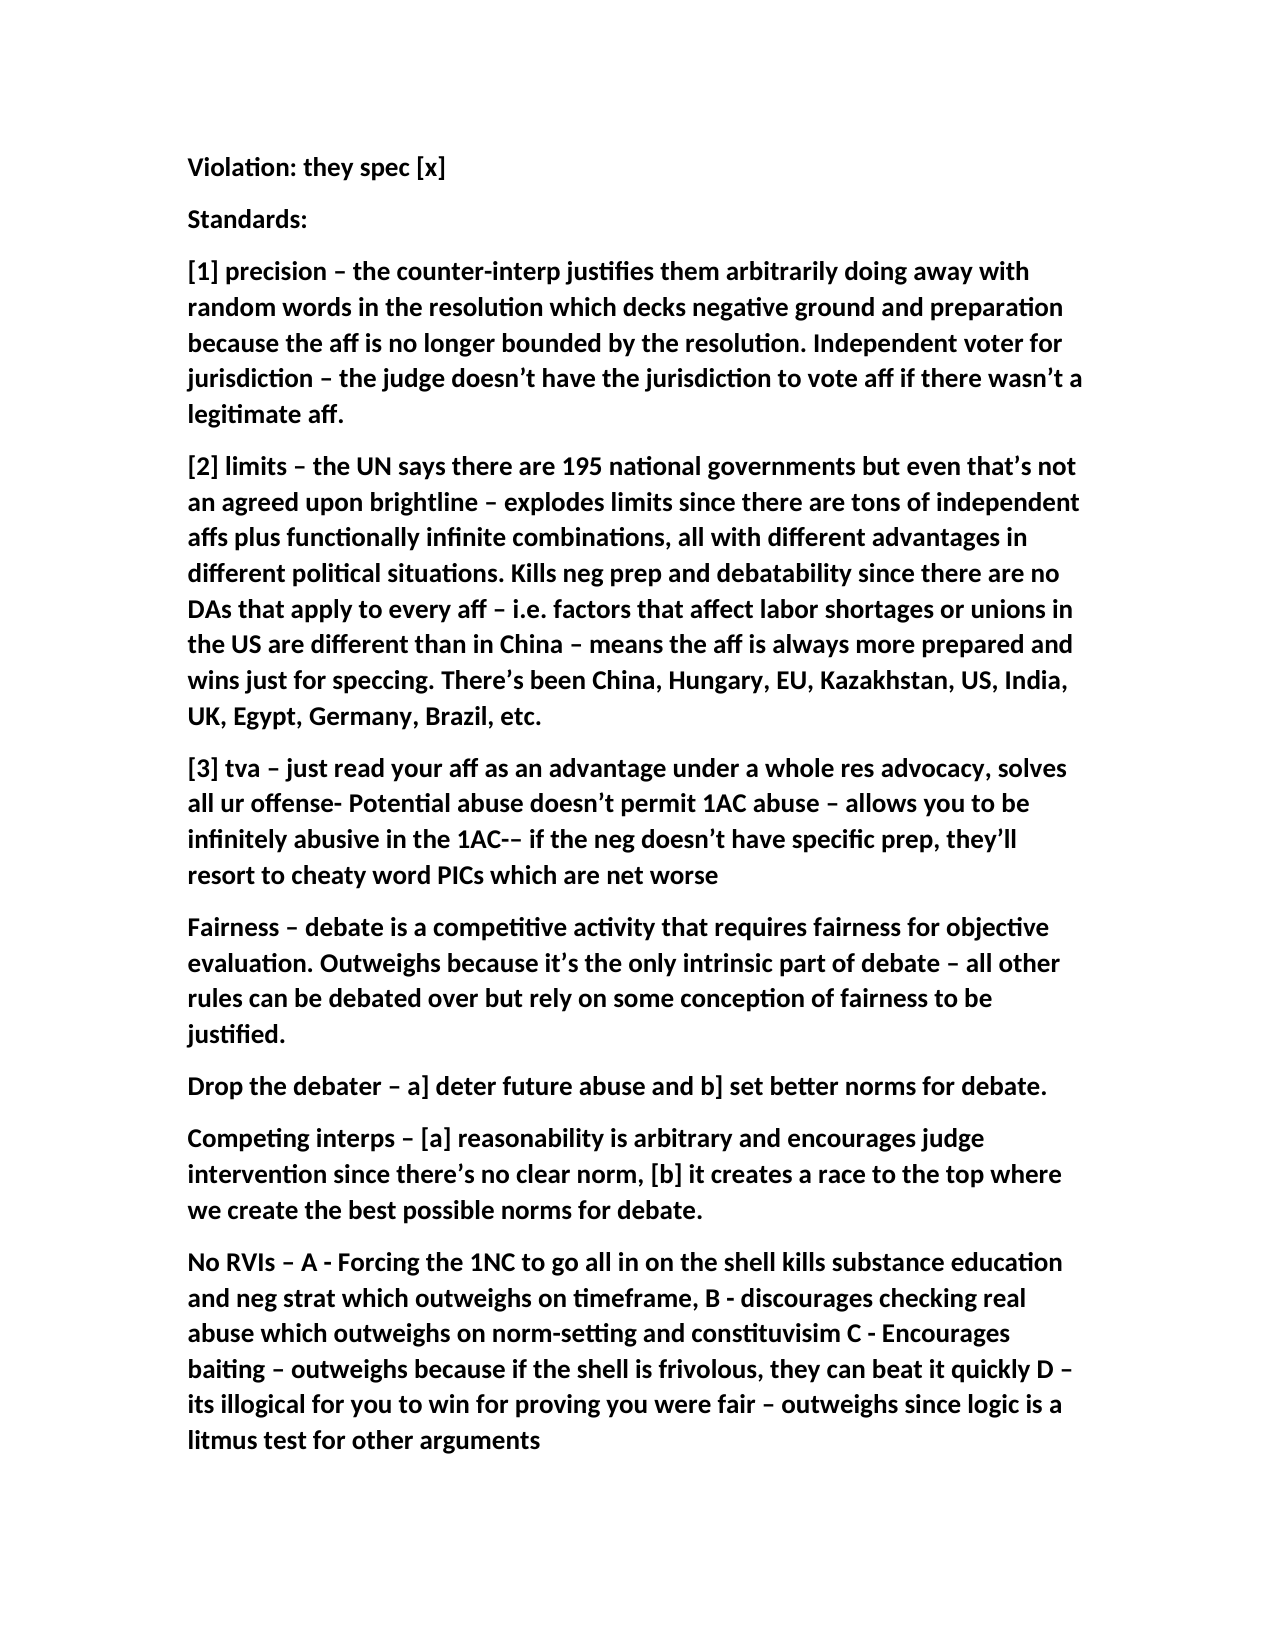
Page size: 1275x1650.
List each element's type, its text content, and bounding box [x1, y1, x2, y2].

subtitle Violation: they spec [x] [187, 150, 1087, 183]
subtitle [1] precision – the counter-interp justifies them arbitrarily doing away with random words in the resolution which decks negative ground and preparation because the aff is no longer bounded by the resolution. Independent voter for jurisdiction – the judge doesn’t have the jurisdiction to vote aff if there wasn’t a legitimate aff. [187, 254, 1087, 430]
subtitle [3] tva – just read your aff as an advantage under a whole res advocacy, solves all ur offense- Potential abuse doesn’t permit 1AC abuse – allows you to be infinitely abusive in the 1AC-– if the neg doesn’t have specific prep, they’ll resort to cheaty word PICs which are net worse [187, 751, 1087, 891]
subtitle [2] limits – the UN says there are 195 national governments but even that’s not an agreed upon brightline – explodes limits since there are tons of independent affs plus functionally infinite combinations, all with different advantages in different political situations. Kills neg prep and debatability since there are no DAs that apply to every aff – i.e. factors that affect labor shortages or unions in the US are different than in China – means the aff is always more prepared and wins just for speccing. There’s been China, Hungary, EU, Kazakhstan, US, India, UK, Egypt, Germany, Brazil, etc. [187, 449, 1087, 732]
subtitle Standards: [187, 202, 1087, 235]
subtitle Fairness – debate is a competitive activity that requires fairness for objective evaluation. Outweighs because it’s the only intrinsic part of debate – all other rules can be debated over but rely on some conception of fairness to be justified. [187, 910, 1087, 1050]
subtitle Competing interps – [a] reasonability is arbitrary and encourages judge intervention since there’s no clear norm, [b] it creates a race to the top where we create the best possible norms for debate. [187, 1122, 1087, 1226]
subtitle Drop the debater – a] deter future abuse and b] set better norms for debate. [187, 1069, 1087, 1102]
subtitle No RVIs – A - Forcing the 1NC to go all in on the shell kills substance education and neg strat which outweighs on timeframe, B - discourages checking real abuse which outweighs on norm-setting and constituvisim C - Encourages baiting – outweighs because if the shell is frivolous, they can beat it quickly D – its illogical for you to win for proving you were fair – outweighs since logic is a litmus test for other arguments [187, 1245, 1087, 1456]
